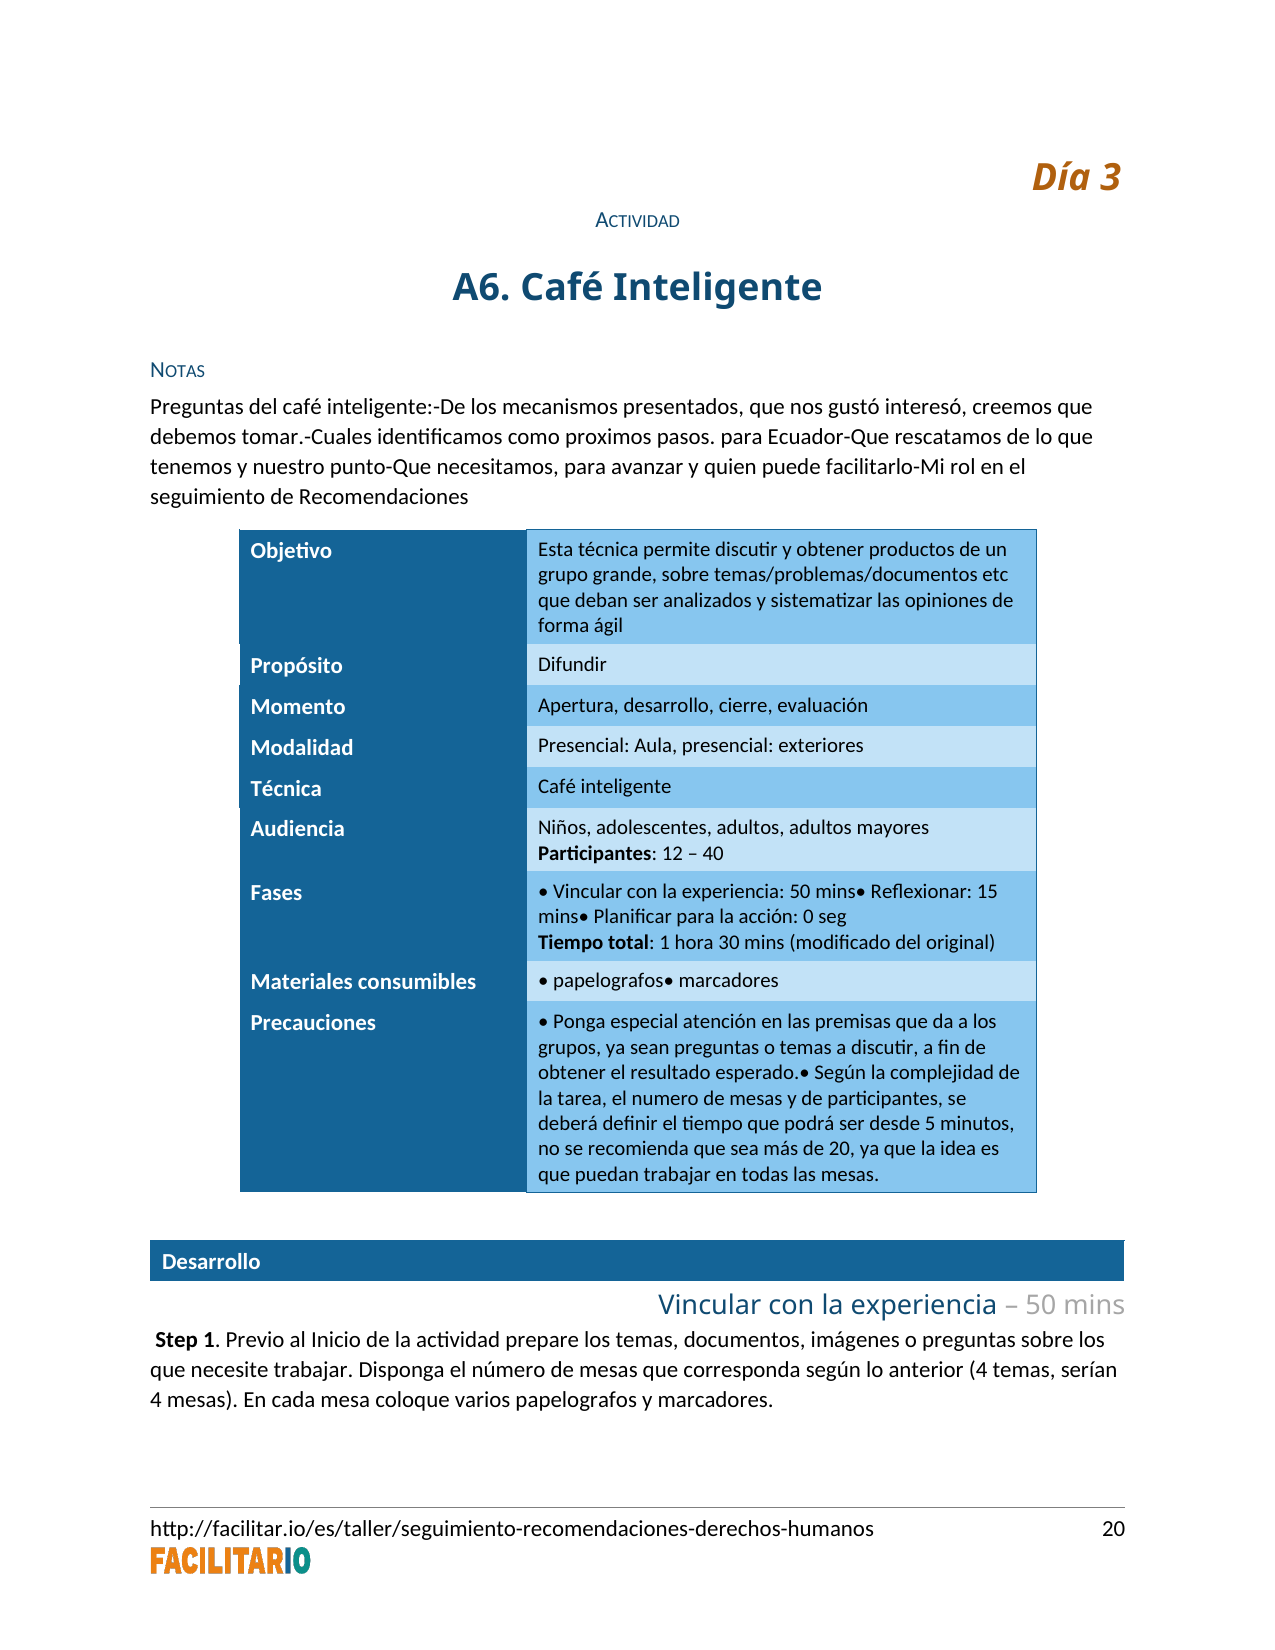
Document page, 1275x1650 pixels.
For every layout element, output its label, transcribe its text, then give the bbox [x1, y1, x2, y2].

table_cell Niños, adolescentes, adultos, adultos mayores Participantes: 12 – 40 [527, 808, 1036, 871]
table_header Esta técnica permite discutir y obtener productos de un grupo grande, sobre temas/problemas/documentos etc que deban ser analizados y sistematizar las opiniones de forma ágil [527, 530, 1036, 644]
table_cell Difundir [527, 644, 1036, 685]
table_cell Café inteligente [527, 767, 1036, 808]
table_cell Materiales consumibles [240, 962, 526, 1001]
table_cell Propósito [240, 645, 526, 685]
table_header Objetivo [240, 530, 526, 644]
table_cell Fases [240, 873, 526, 961]
subtitle A6. Café Inteligente [150, 260, 1125, 311]
table_cell • papelografos [527, 961, 1036, 1001]
table_cell Audiencia [240, 809, 526, 871]
table_cell Presencial: Aula, presencial: exteriores [527, 726, 1036, 767]
picture [145, 1544, 315, 1576]
table_cell • Ponga especial atención en las premisas que da a los grupos, ya sean preguntas o temas a discutir, a fin de obtener el resultado esperado. [527, 1001, 1036, 1192]
table_cell Apertura, desarrollo, cierre, evaluación [527, 685, 1036, 726]
text Preguntas del café inteligente: [150, 392, 1125, 510]
subtitle Vincular con la experiencia – 50 mins [150, 1285, 1125, 1322]
table_header Desarrollo [151, 1241, 1124, 1281]
table_cell Momento [240, 686, 526, 726]
subtitle Día 3 [150, 150, 1125, 201]
table_cell Técnica [240, 768, 526, 808]
table_cell • Vincular con la experiencia: 50 mins Tiempo total: 1 hora 30 mins (modificado del original) [527, 871, 1036, 961]
table_cell Precauciones [240, 1003, 526, 1192]
text Step 1. Previo al Inicio de la actividad prepare los temas, documentos, imágenes o preguntas sobre los que necesite trabajar. Disponga el número de mesas que corresponda según lo anterior (4 temas, serían 4 mesas). En cada mesa coloque varios papelografos y marcadores. [150, 1325, 1125, 1413]
text Actividad [150, 205, 1125, 233]
text Notas [150, 355, 1125, 383]
table_cell Modalidad [240, 727, 526, 767]
